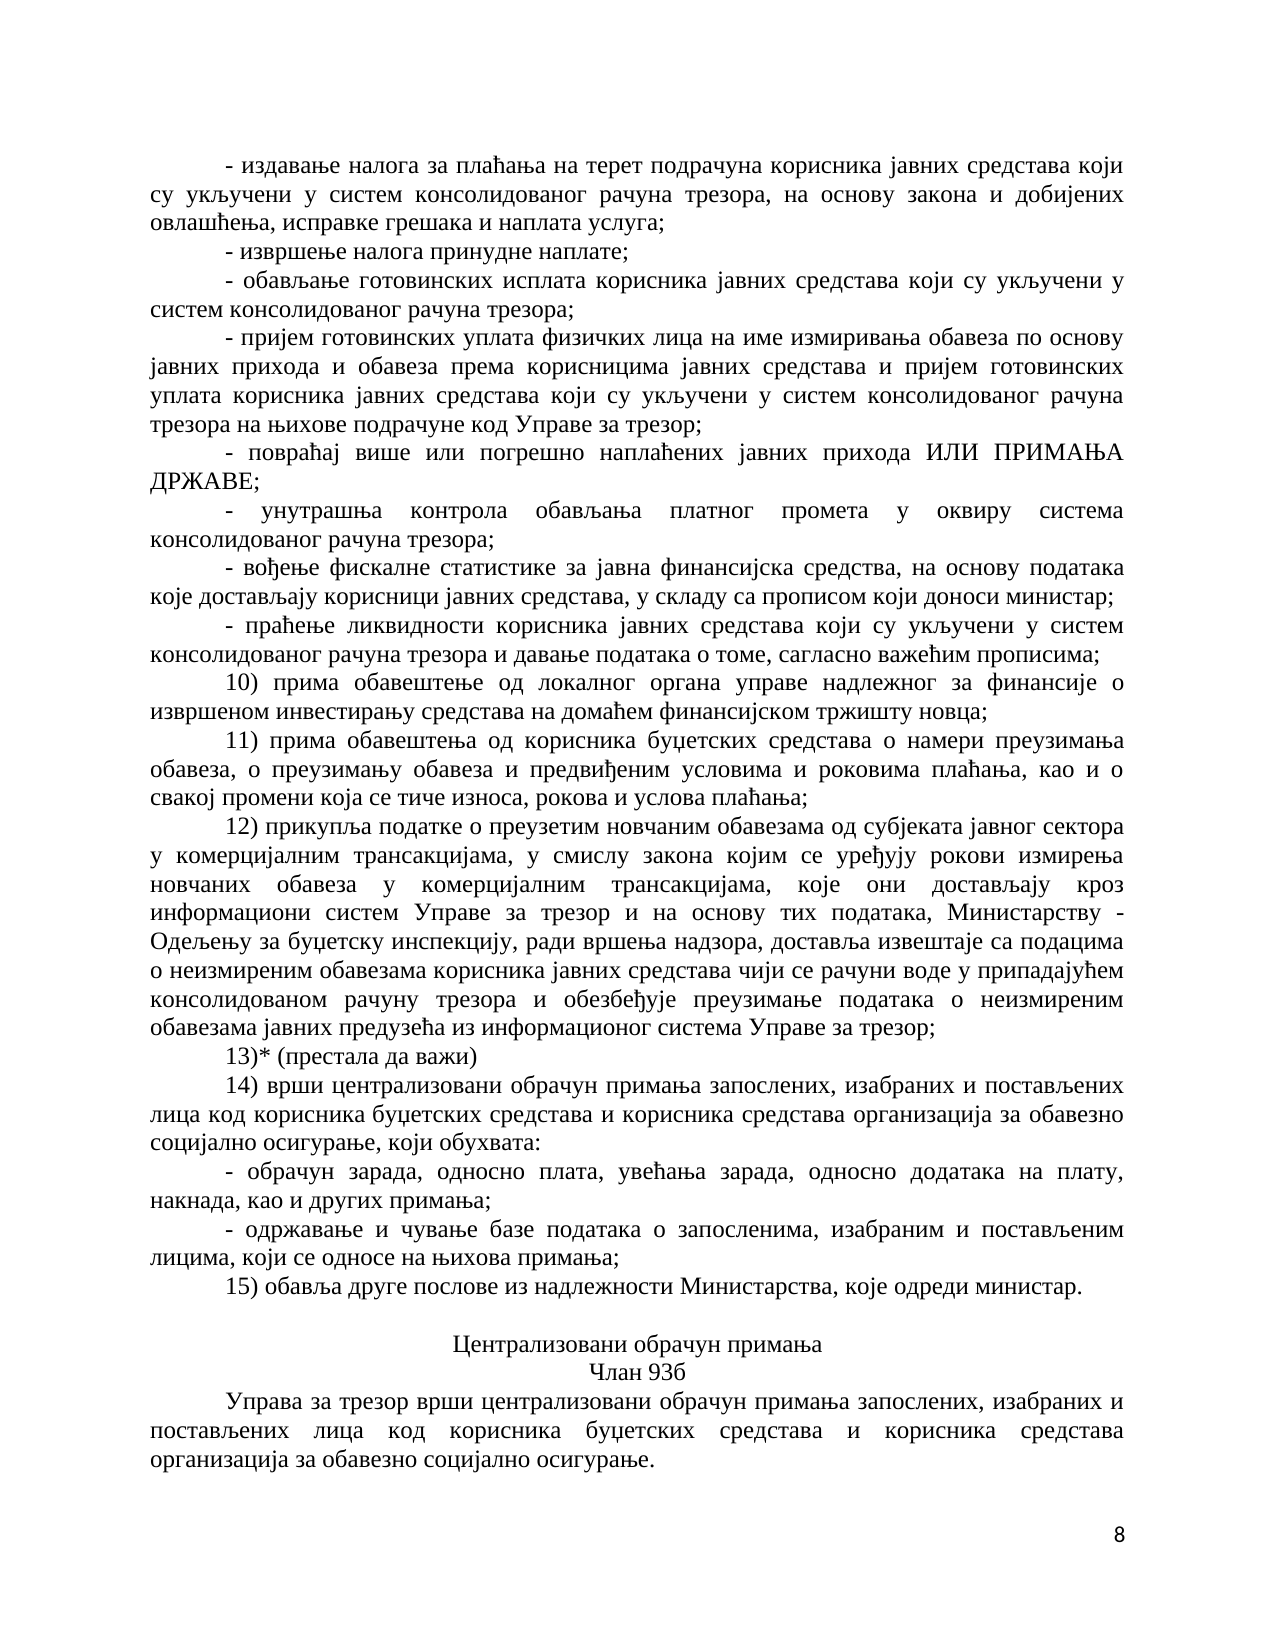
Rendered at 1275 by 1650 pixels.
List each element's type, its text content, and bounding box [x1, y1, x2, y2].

text Члан 93б [150, 1357, 1125, 1386]
text - одржавање и чување базе података о запосленима, изабраним и постављеним лицима, који се односе на њихова примања; [150, 1214, 1125, 1271]
text 15) обавља друге послове из надлежности Министарства, које одреди министар. [150, 1271, 1125, 1300]
text - обављање готовинских исплата корисника јавних средстава који су укључени у систем консолидованог рачуна трезора; [150, 265, 1125, 322]
text 10) прима обавештење од локалног органа управе надлежног за финансије о извршеном инвестирању средстава на домаћем финансијском тржишту новца; [150, 667, 1125, 725]
text - праћење ликвидности корисника јавних средстава који су укључени у систем консолидованог рачуна трезора и давање података о томе, сагласно важећим прописима; [150, 610, 1125, 667]
text - издавање налога за плаћања на терет подрачуна корисника јавних средстава који су укључени у систем консолидованог рачуна трезора, на основу закона и добијених овлашћења, исправке грешака и наплата услуга; [150, 150, 1125, 236]
text - пријем готовинских уплата физичких лица на име измиривања обавеза по основу јавних прихода и обавеза према корисницима јавних средстава и пријем готовинских уплата корисника јавних средстава који су укључени у систем консолидованог рачуна трезора на њихове подрачуне код Управе за трезор; [150, 322, 1125, 437]
text - извршење налога принудне наплате; [150, 236, 1125, 265]
text - унутрашња контрола обављања платног промета у оквиру система консолидованог рачуна трезора; [150, 495, 1125, 552]
text 13)* (престала да важи) [150, 1041, 1125, 1070]
text Управа за трезор врши централизовани обрачун примања запослених, изабраних и постављених лица код корисника буџетских средстава и корисника средстава организација за обавезно социјално осигурање. [150, 1386, 1125, 1472]
text Централизовани обрачун примања [150, 1329, 1125, 1357]
text - повраћај више или погрешно наплаћених јавних прихода ИЛИ ПРИМАЊА ДРЖАВЕ; [150, 437, 1125, 495]
text - вођење фискалне статистике за јавна финансијска средства, на основу података које достављају корисници јавних средстава, у складу са прописом који доноси министар; [150, 552, 1125, 610]
text 14) врши централизовани обрачун примања запослених, изабраних и постављених лица код корисника буџетских средстава и корисника средстава организација за обавезно социјално осигурање, који обухвата: [150, 1070, 1125, 1156]
text 12) прикупља податке о преузетим новчаним обавезама од субјеката јавног сектора у комерцијалним трансакцијама, у смислу закона којим се уређују рокови измирења новчаних обавеза у комерцијалним трансакцијама, које они достављају кроз информациони систем Управе за трезор и на основу тих података, Министарству - Одељењу за буџетску инспекцију, ради вршења надзора, доставља извештаје са подацима о неизмиреним обавезама корисника јавних средстава чији се рачуни воде у припадајућем консолидованом рачуну трезора и обезбеђује преузимање података о неизмиреним обавезама јавних предузећа из информационог система Управе за трезор; [150, 811, 1125, 1041]
text 11) прима обавештења од корисника буџетских средстава о намери преузимања обавеза, о преузимању обавеза и предвиђеним условима и роковима плаћања, као и о свакој промени која се тиче износа, рокова и услова плаћања; [150, 725, 1125, 811]
text - обрачун зарада, односно плата, увећања зарада, односно додатака на плату, накнада, као и других примања; [150, 1156, 1125, 1214]
